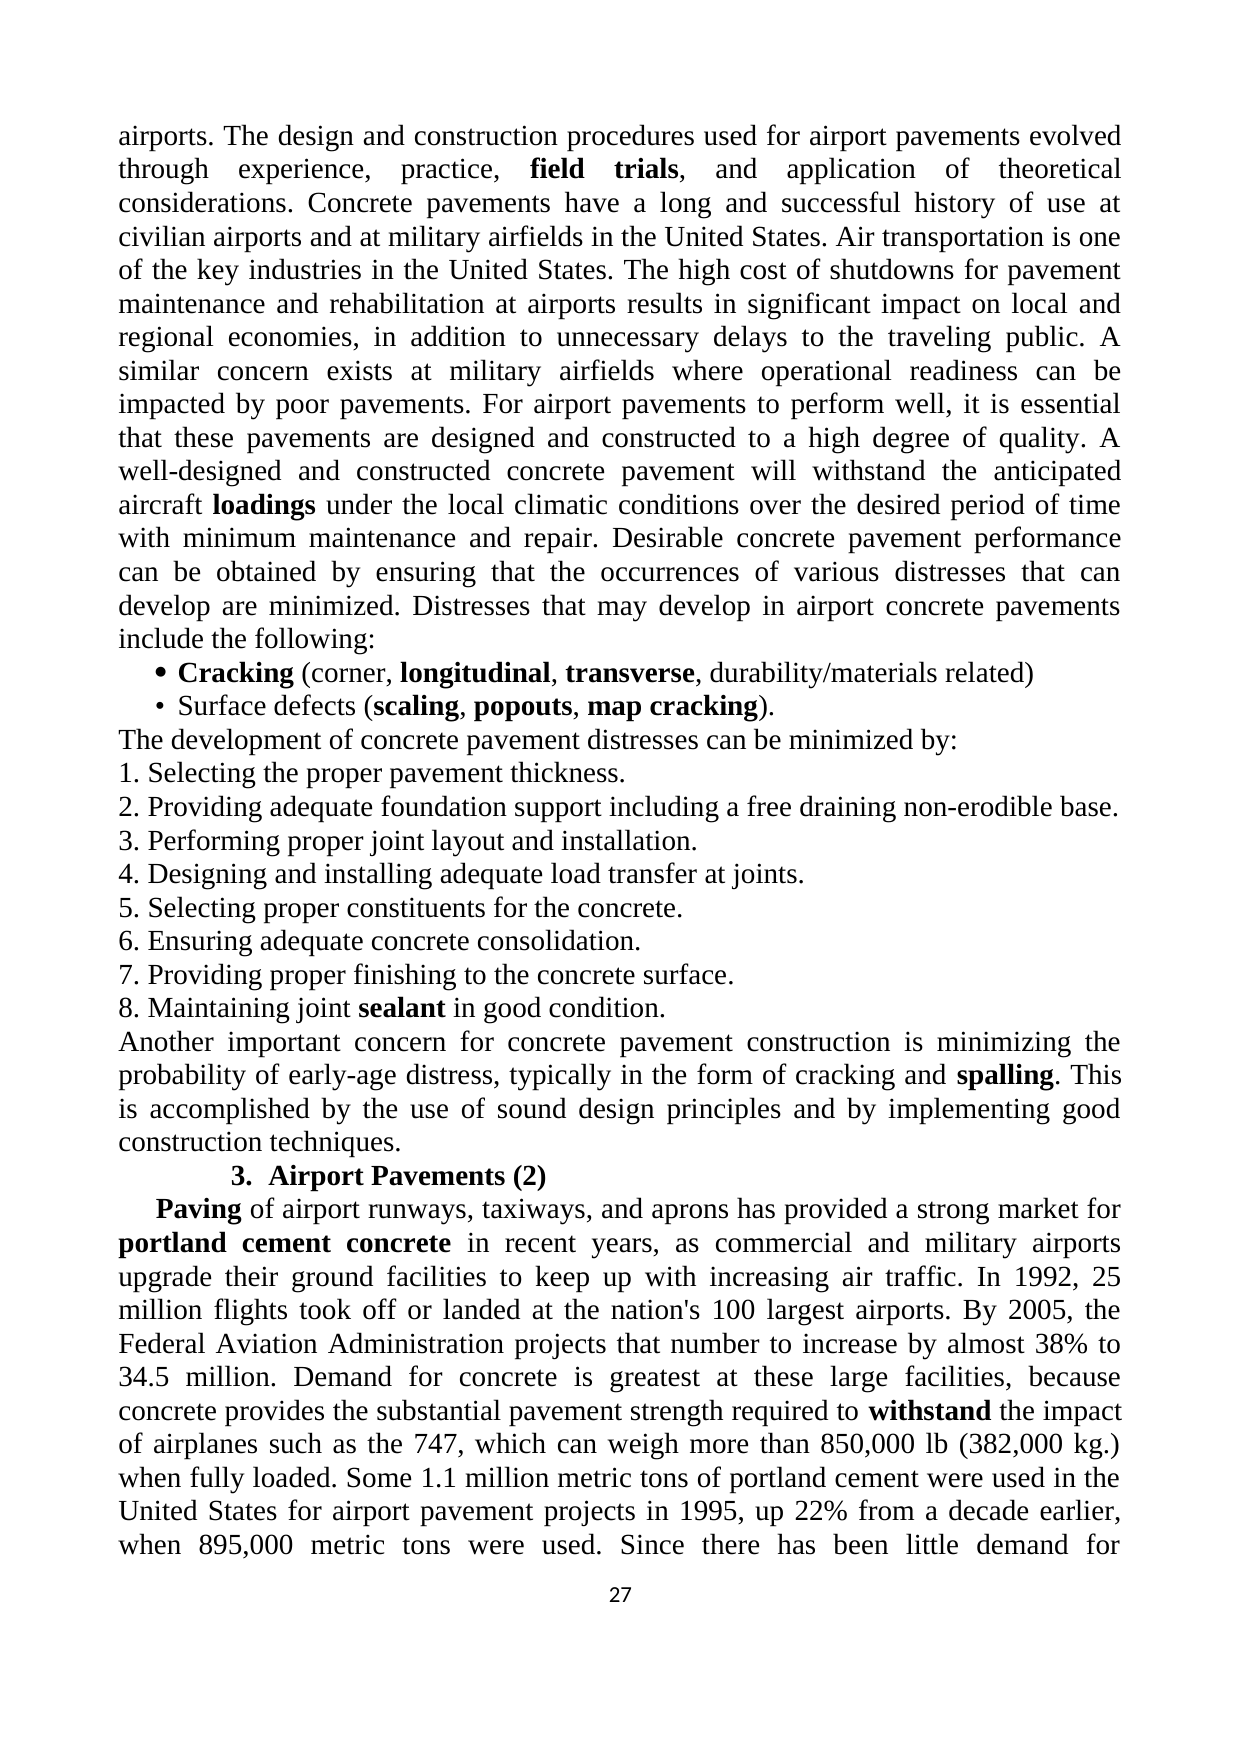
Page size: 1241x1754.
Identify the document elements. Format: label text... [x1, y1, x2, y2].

list Airport Pavements (2) [231, 1158, 1122, 1192]
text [118, 118, 1122, 655]
text 7. Providing proper finishing to the concrete surface. [118, 957, 1122, 990]
text 6. Ensuring adequate concrete consolidation. [118, 923, 1122, 957]
text 5. Selecting proper constituents for the concrete. [118, 890, 1122, 923]
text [118, 1192, 1122, 1561]
text 2. Providing adequate foundation support including a free draining non-erodible base. [118, 789, 1122, 823]
text Another important concern for concrete pavement construction is minimizing the probability of early-age distress, typically in the form of cracking and spalling. This is accomplished by the use of sound design principles and by implementing good construction techniques. [118, 1024, 1122, 1158]
text 4. Designing and installing adequate load transfer at joints. [118, 856, 1122, 890]
list Surface defects (scaling, popouts, map cracking). [154, 688, 1122, 722]
text 1. Selecting the proper pavement thickness. [118, 756, 1122, 789]
text The development of concrete pavement distresses can be minimized by: [118, 722, 1122, 756]
text 8. Maintaining joint sealant in good condition. [118, 990, 1122, 1024]
list Cracking (corner, longitudinal, transverse, durability/materials related) [156, 655, 1122, 688]
text 3. Performing proper joint layout and installation. [118, 823, 1122, 856]
